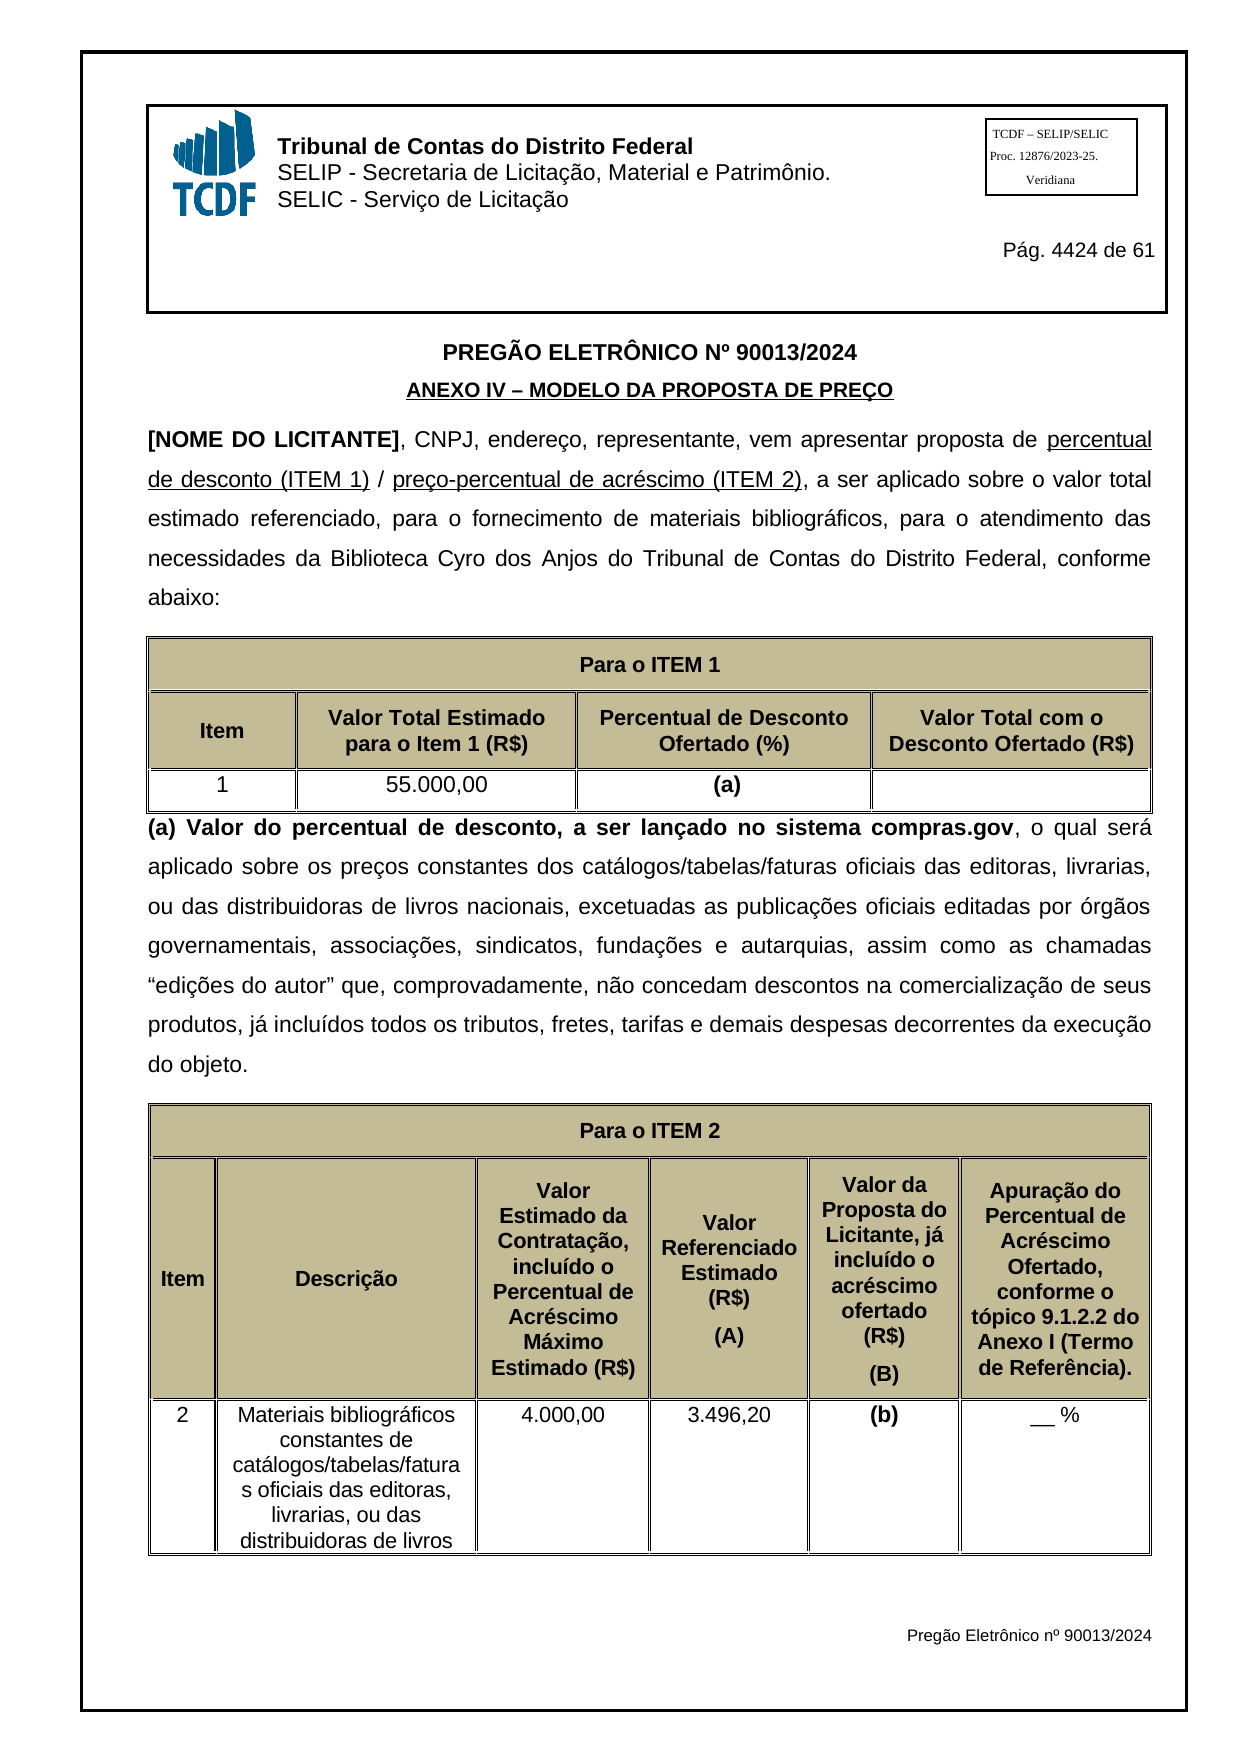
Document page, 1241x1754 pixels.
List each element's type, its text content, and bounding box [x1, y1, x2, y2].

table_cell Valor Total com o Desconto Ofertado (R$) [873, 690, 1150, 768]
text (a) Valor do percentual de desconto, a ser lançado no sistema compras.gov, o qual será aplicado sobre os preços constantes dos catálogos/tabelas/faturas oficiais das editoras, livrarias, ou das distribuidoras de livros nacionais, excetuadas as publicações oficiais editadas por órgãos governamentais, associações, sindicatos, fundações e autarquias, assim como as chamadas “edições do autor” que, comprovadamente, não concedam descontos na comercialização de seus produtos, já incluídos todos os tributos, fretes, tarifas e demais despesas decorrentes da execução do objeto. [148, 814, 1152, 1077]
text ANEXO IV – MODELO DA PROPOSTA DE PREÇO [148, 378, 1152, 402]
table_cell Item [149, 1156, 216, 1398]
table_cell Valor da Proposta do Licitante, já incluído o acréscimo ofertado (R$) (B) [810, 1159, 958, 1398]
table_cell 3.496,20 [650, 1401, 808, 1553]
picture [158, 107, 270, 218]
table_cell 4.000,00 [476, 1398, 650, 1553]
table_cell 2 [149, 1398, 216, 1553]
text PREGÃO ELETRÔNICO Nº 90013/2024 [148, 338, 1152, 365]
table_cell Materiais bibliográficos constantes de catálogos/tabelas/faturas oficiais das editoras, livrarias, ou das distribuidoras de livros importados. [216, 1401, 476, 1553]
table_cell 1 [148, 768, 296, 811]
table_cell Valor Estimado da Contratação, incluído o Percentual de Acréscimo Máximo Estimado (R$) [478, 1159, 648, 1398]
table_header Para o ITEM 1 [149, 639, 1150, 689]
table_cell Percentual de Desconto Ofertado (%) [578, 693, 870, 768]
table_cell 55.000,00 [296, 768, 577, 811]
table_cell Descrição [218, 1159, 475, 1398]
table_cell (a) [577, 771, 871, 811]
table_header Para o ITEM 2 [151, 1106, 1149, 1156]
table_cell Valor Total Estimado para o Item 1 (R$) [298, 693, 575, 768]
table_cell Item [149, 690, 295, 768]
text [NOME DO LICITANTE], CNPJ, endereço, representante, vem apresentar proposta de percentual de desconto (ITEM 1) / preço-percentual de acréscimo (ITEM 2), a ser aplicado sobre o valor total estimado referenciado, para o fornecimento de materiais bibliográficos, para o atendimento das necessidades da Biblioteca Cyro dos Anjos do Tribunal de Contas do Distrito Federal, conforme abaixo: [148, 426, 1152, 611]
table_cell Valor Referenciado Estimado (R$) (A) [651, 1159, 807, 1398]
table_cell [871, 768, 1152, 811]
table_cell Apuração do Percentual de Acréscimo Ofertado, conforme o tópico 9.1.2.2 do Anexo I (Termo de Referência). [960, 1156, 1150, 1398]
table_cell __ % [960, 1398, 1150, 1553]
table_cell (b) [809, 1398, 960, 1553]
